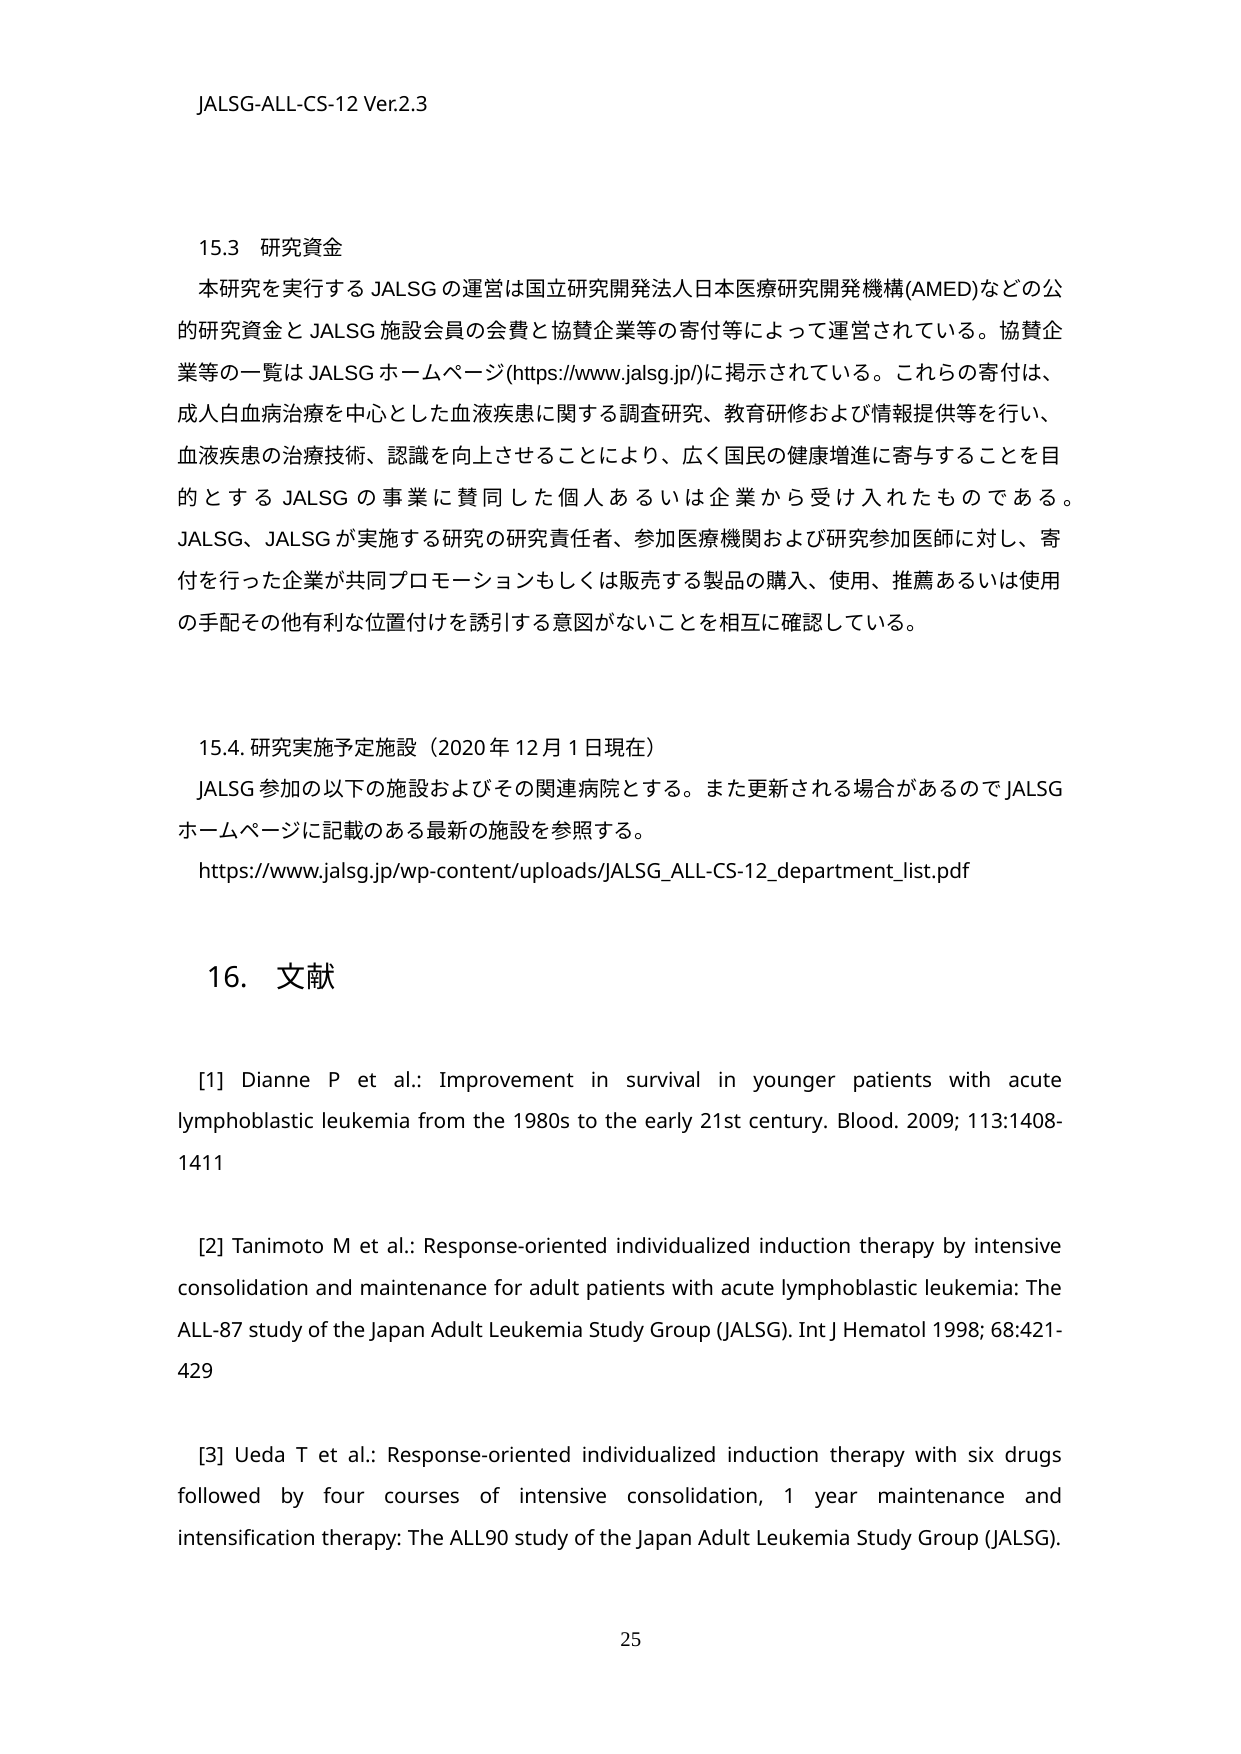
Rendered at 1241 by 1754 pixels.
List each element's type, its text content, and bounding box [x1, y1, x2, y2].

text https://www.jalsg.jp/wp-content/uploads/JALSG_ALL-CS-12_department_list.pdf [177, 850, 1063, 892]
text JALSG参加の以下の施設およびその関連病院とする。また更新される場合があるのでJALSGホームページに記載のある最新の施設を参照する。 [177, 767, 1063, 850]
text [1] Dianne P et al.: Improvement in survival in younger patients with acute lymphoblastic leukemia from the 1980s to the early 21st century. Blood. 2009; 113:1408-1411 [177, 1058, 1063, 1183]
subtitle 15.3 研究資金 [177, 225, 1063, 267]
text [177, 1433, 1063, 1558]
text [2] Tanimoto M et al.: Response-oriented individualized induction therapy by intensive consolidation and maintenance for adult patients with acute lymphoblastic leukemia: The ALL-87 study of the Japan Adult Leukemia Study Group (JALSG). Int J Hematol 1998; 68:421-429 [177, 1225, 1063, 1392]
subtitle 16. 文献 [177, 933, 1063, 1017]
subtitle 15.4. 研究実施予定施設（2020年12月1日現在） [177, 725, 1063, 767]
subtitle 本研究を実行するJALSGの運営は国立研究開発法人日本医療研究開発機構(AMED)などの公的研究資金とJALSG施設会員の会費と協賛企業等の寄付等によって運営されている。協賛企業等の一覧はJALSGホームページ(https://www.jalsg.jp/)に掲示されている。これらの寄付は、成人白血病治療を中心とした血液疾患に関する調査研究、教育研修および情報提供等を行い、血液疾患の治療技術、認識を向上させることにより、広く国民の健康増進に寄与することを目的とするJALSGの事業に賛同した個人あるいは企業から受け入れたものである。JALSG、JALSGが実施する研究の研究責任者、参加医療機関および研究参加医師に対し、寄付を行った企業が共同プロモーションもしくは販売する製品の購入、使用、推薦あるいは使用の手配その他有利な位置付けを誘引する意図がないことを相互に確認している。 [177, 267, 1063, 642]
